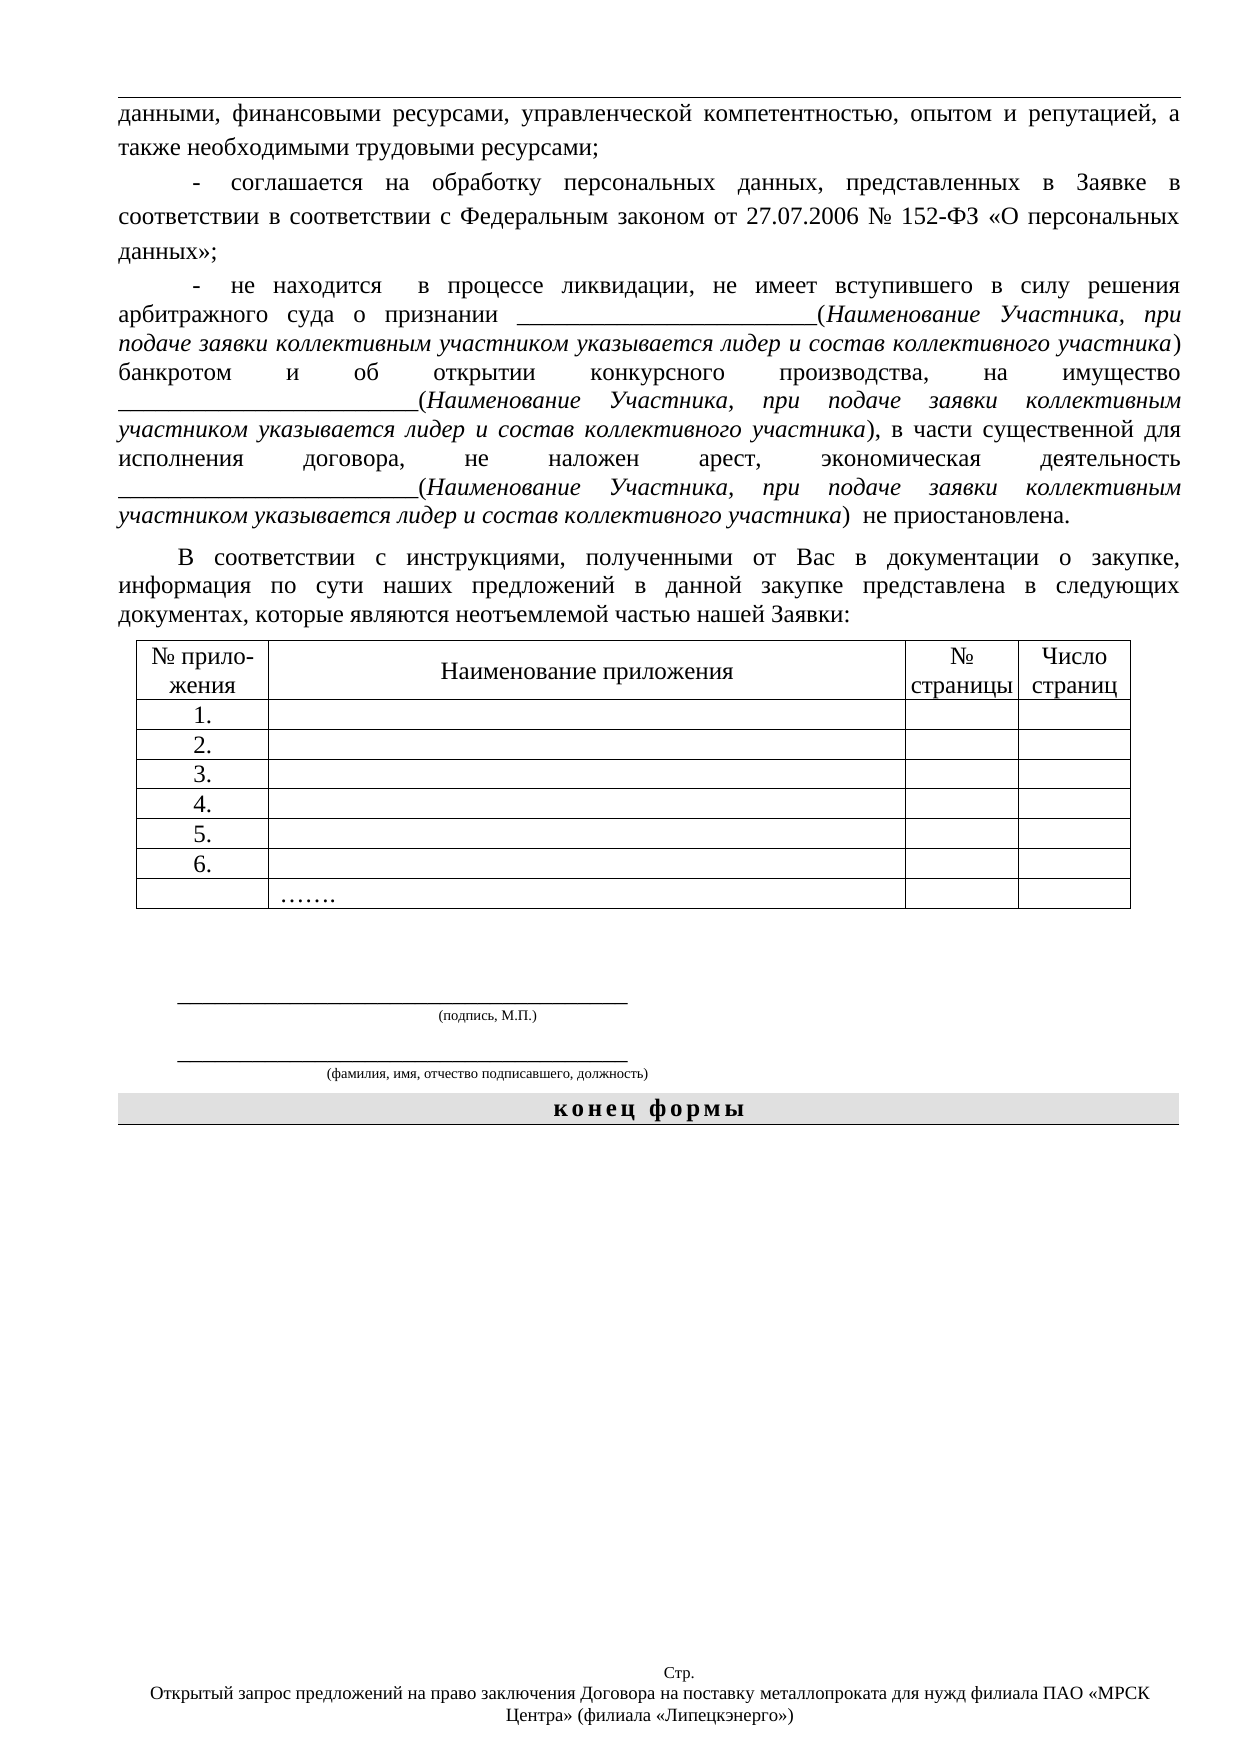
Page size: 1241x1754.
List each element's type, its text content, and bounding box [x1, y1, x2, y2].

list не находится в процессе ликвидации, не имеет вступившего в силу решения арбитражного суда о признании ________________________(Наименование Участника, при подаче заявки коллективным участником указывается лидер и состав коллективного участника) банкротом и об открытии конкурсного производства, на имущество ________________________(Наименование Участника, при подаче заявки коллективным участником указывается лидер и состав коллективного участника), в части существенной для исполнения договора, не наложен арест, экономическая деятельность ________________________(Наименование Участника, при подаче заявки коллективным участником указывается лидер и состав коллективного участника) не приостановлена. [118, 270, 1181, 529]
table_cell [1019, 700, 1130, 729]
table_cell [906, 730, 1018, 758]
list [118, 98, 1181, 161]
table_cell 1. [137, 700, 268, 729]
table_cell [137, 879, 268, 907]
table_cell [269, 700, 905, 729]
table_cell [269, 760, 905, 788]
table_cell 3. [137, 760, 268, 788]
table_cell [1019, 789, 1130, 818]
table_cell 4. [137, 789, 268, 818]
table_cell [906, 760, 1018, 788]
text конец формы [118, 1093, 1179, 1124]
table_cell [1019, 760, 1130, 788]
table_cell [1019, 849, 1130, 878]
text (фамилия, имя, отчество подписавшего, должность) [118, 1065, 797, 1093]
table_header Наименование приложения [269, 641, 905, 699]
table_cell 5. [137, 819, 268, 848]
table_header № прило-жения [137, 641, 268, 699]
text (подпись, М.П.) [118, 1007, 797, 1036]
table_cell [269, 730, 905, 758]
table_header № страницы [906, 641, 1018, 699]
table_cell [906, 849, 1018, 878]
table_cell [1019, 819, 1130, 848]
table_cell [906, 789, 1018, 818]
text ____________________________________ [118, 978, 1181, 1007]
table_cell [269, 849, 905, 878]
text ____________________________________ [118, 1036, 1181, 1065]
table_cell 2. [137, 730, 268, 758]
list соглашается на обработку персональных данных, представленных в Заявке в соответствии в соответствии с Федеральным законом от 27.07.2006 № 152-ФЗ «О персональных данных»; [118, 167, 1181, 265]
table_cell 6. [137, 849, 268, 878]
table_cell [269, 819, 905, 848]
table_header Число страниц [1019, 641, 1130, 699]
table_cell [906, 819, 1018, 848]
table_cell [906, 879, 1018, 907]
table_cell [269, 789, 905, 818]
table_cell [906, 700, 1018, 729]
table_cell [1019, 879, 1130, 907]
table_cell [1019, 730, 1130, 758]
table_cell ……. [269, 879, 905, 907]
text В соответствии с инструкциями, полученными от Вас в документации о закупке, информация по сути наших предложений в данной закупке представлена в следующих документах, которые являются неотъемлемой частью нашей Заявки: [118, 542, 1181, 628]
